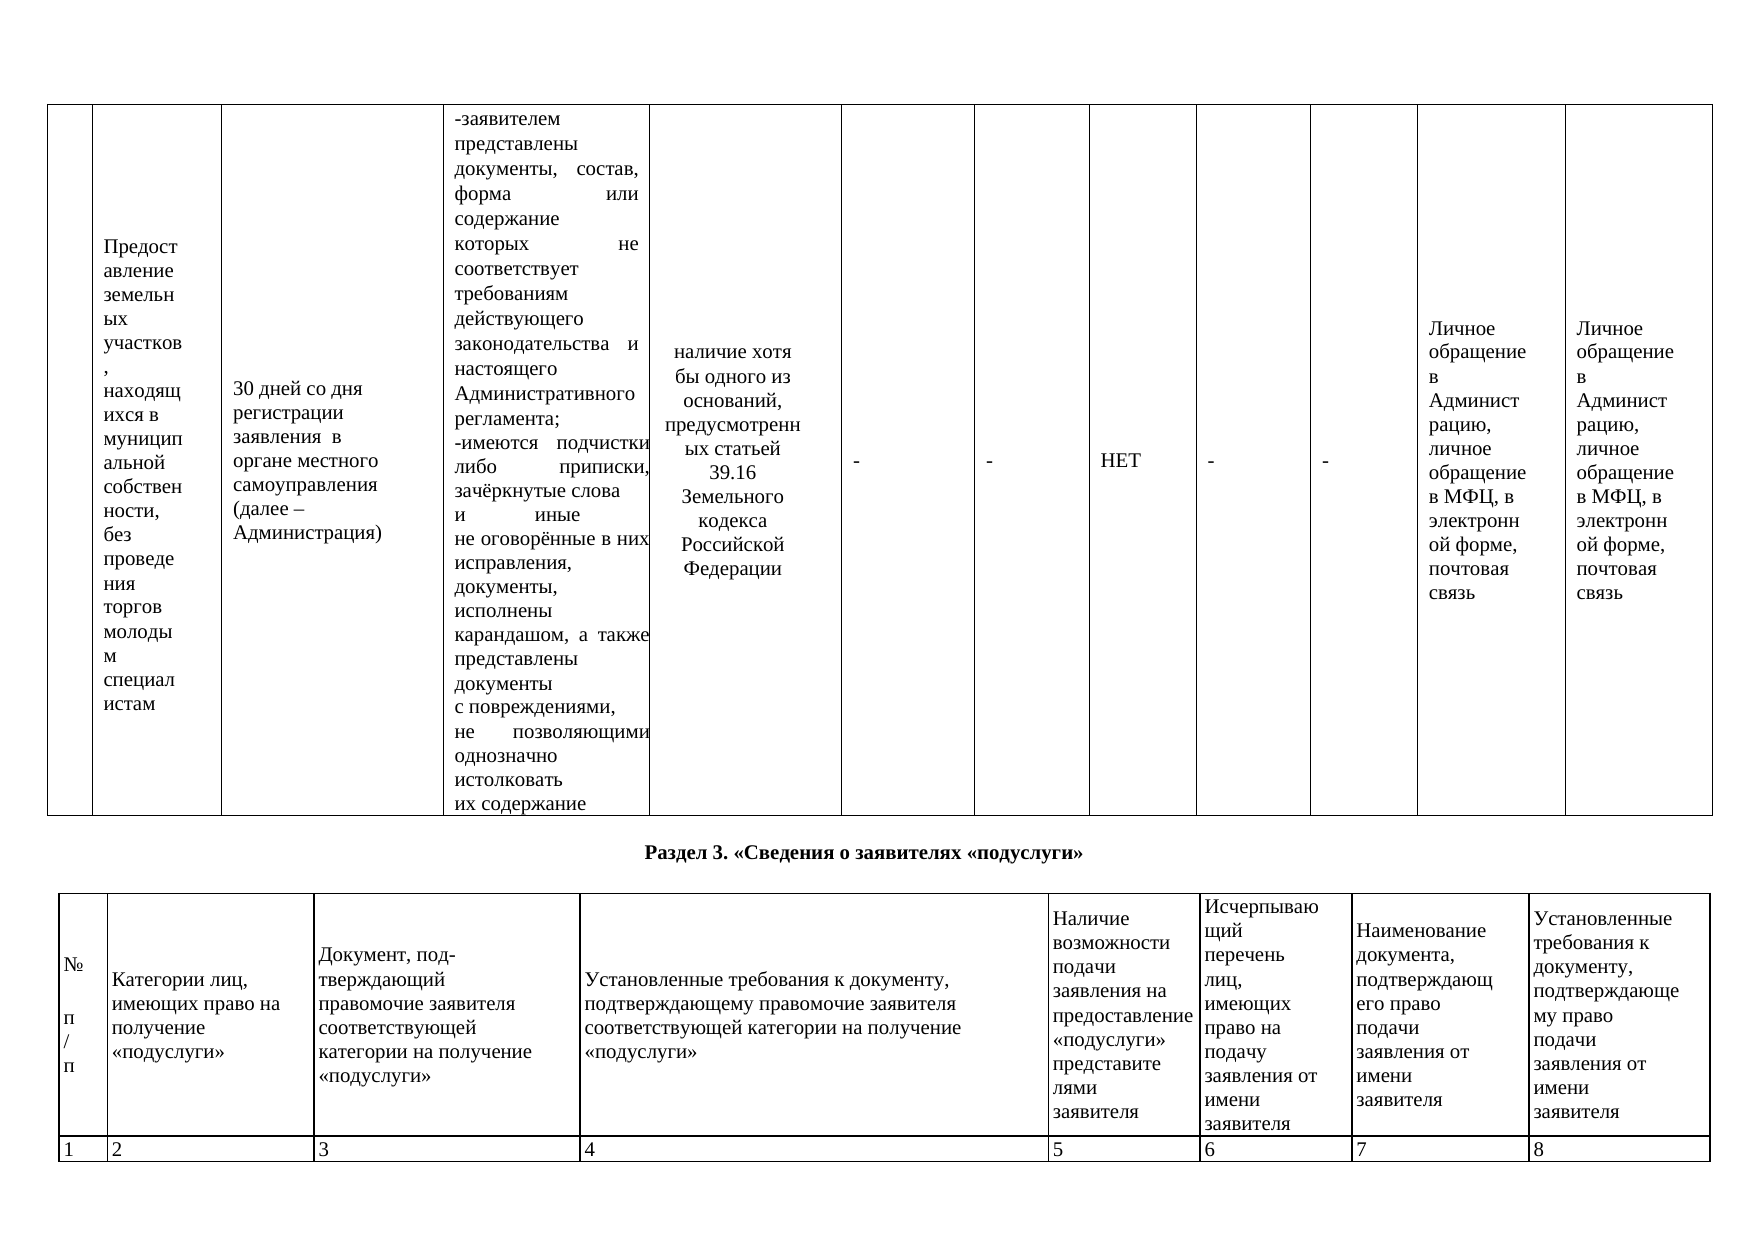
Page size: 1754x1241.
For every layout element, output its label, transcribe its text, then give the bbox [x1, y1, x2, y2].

table_cell НЕТ [1090, 105, 1196, 815]
table_cell 30 дней со дня регистрации заявления в органе местного самоуправления (далее – Администрация) [222, 105, 443, 815]
table_cell 1 [60, 1137, 107, 1161]
table_cell - [842, 105, 974, 815]
table_cell [48, 105, 92, 815]
table_cell 3 [315, 1137, 579, 1161]
table_header Установленные требования к документу, подтверждающему правомочие заявителя соответствующей категории на получение «подуслуги» [581, 894, 1048, 1135]
table_header Исчерпывающий перечень лиц, имеющих право на подачу заявления от имени заявителя [1201, 894, 1351, 1135]
table_cell -заявителем представлены документы, состав, форма или содержание которых не соответствует требованиям действующего законодательства и настоящего Административного регламента; -имеются подчистки либо приписки, зачёркнутые слова и иные не оговорённые в них исправления, документы, исполнены карандашом, а также представлены документы с повреждениями, не позволяющими однозначно истолковать их содержание [444, 105, 649, 815]
text Раздел 3. «Сведения о заявителях «подуслуги» [59, 840, 1669, 864]
table_cell 7 [1353, 1137, 1528, 1161]
table_cell - [1311, 105, 1417, 815]
table_header Наличие возможности подачи заявления на предоставление «подуслуги» представителями заявителя [1049, 894, 1199, 1135]
table_cell Предоставление земельных участков, находящихся в муниципальной собственности, без проведения торгов молодым специалистам [93, 105, 221, 815]
table_cell Личное обращение в Администрацию, личное обращение в МФЦ, в электронной форме, почтовая связь [1566, 105, 1712, 815]
table_header Категории лиц, имеющих право на получение «подуслуги» [108, 894, 313, 1135]
table_cell - [975, 105, 1089, 815]
table_cell 6 [1201, 1137, 1351, 1161]
table_cell 8 [1530, 1137, 1709, 1161]
table_cell Личное обращение в Администрацию, личное обращение в МФЦ, в электронной форме, почтовая связь [1418, 105, 1565, 815]
table_cell 5 [1049, 1137, 1199, 1161]
table_cell 2 [108, 1137, 313, 1161]
table_header Установленные требования к документу, подтверждающему право подачи заявления от имени заявителя [1530, 894, 1709, 1135]
table_cell - [1197, 105, 1310, 815]
table_cell наличие хотя бы одного из оснований, предусмотренных статьей 39.16 Земельного кодекса Российской Федерации [650, 105, 841, 815]
table_header Наименование документа, подтверждающего право подачи заявления от имени заявителя [1353, 894, 1528, 1135]
table_header № п/п [60, 894, 107, 1135]
table_cell 4 [581, 1137, 1048, 1161]
table_header Документ, подтверждающий правомочие заявителя соответствующей категории на получение «подуслуги» [315, 894, 579, 1135]
